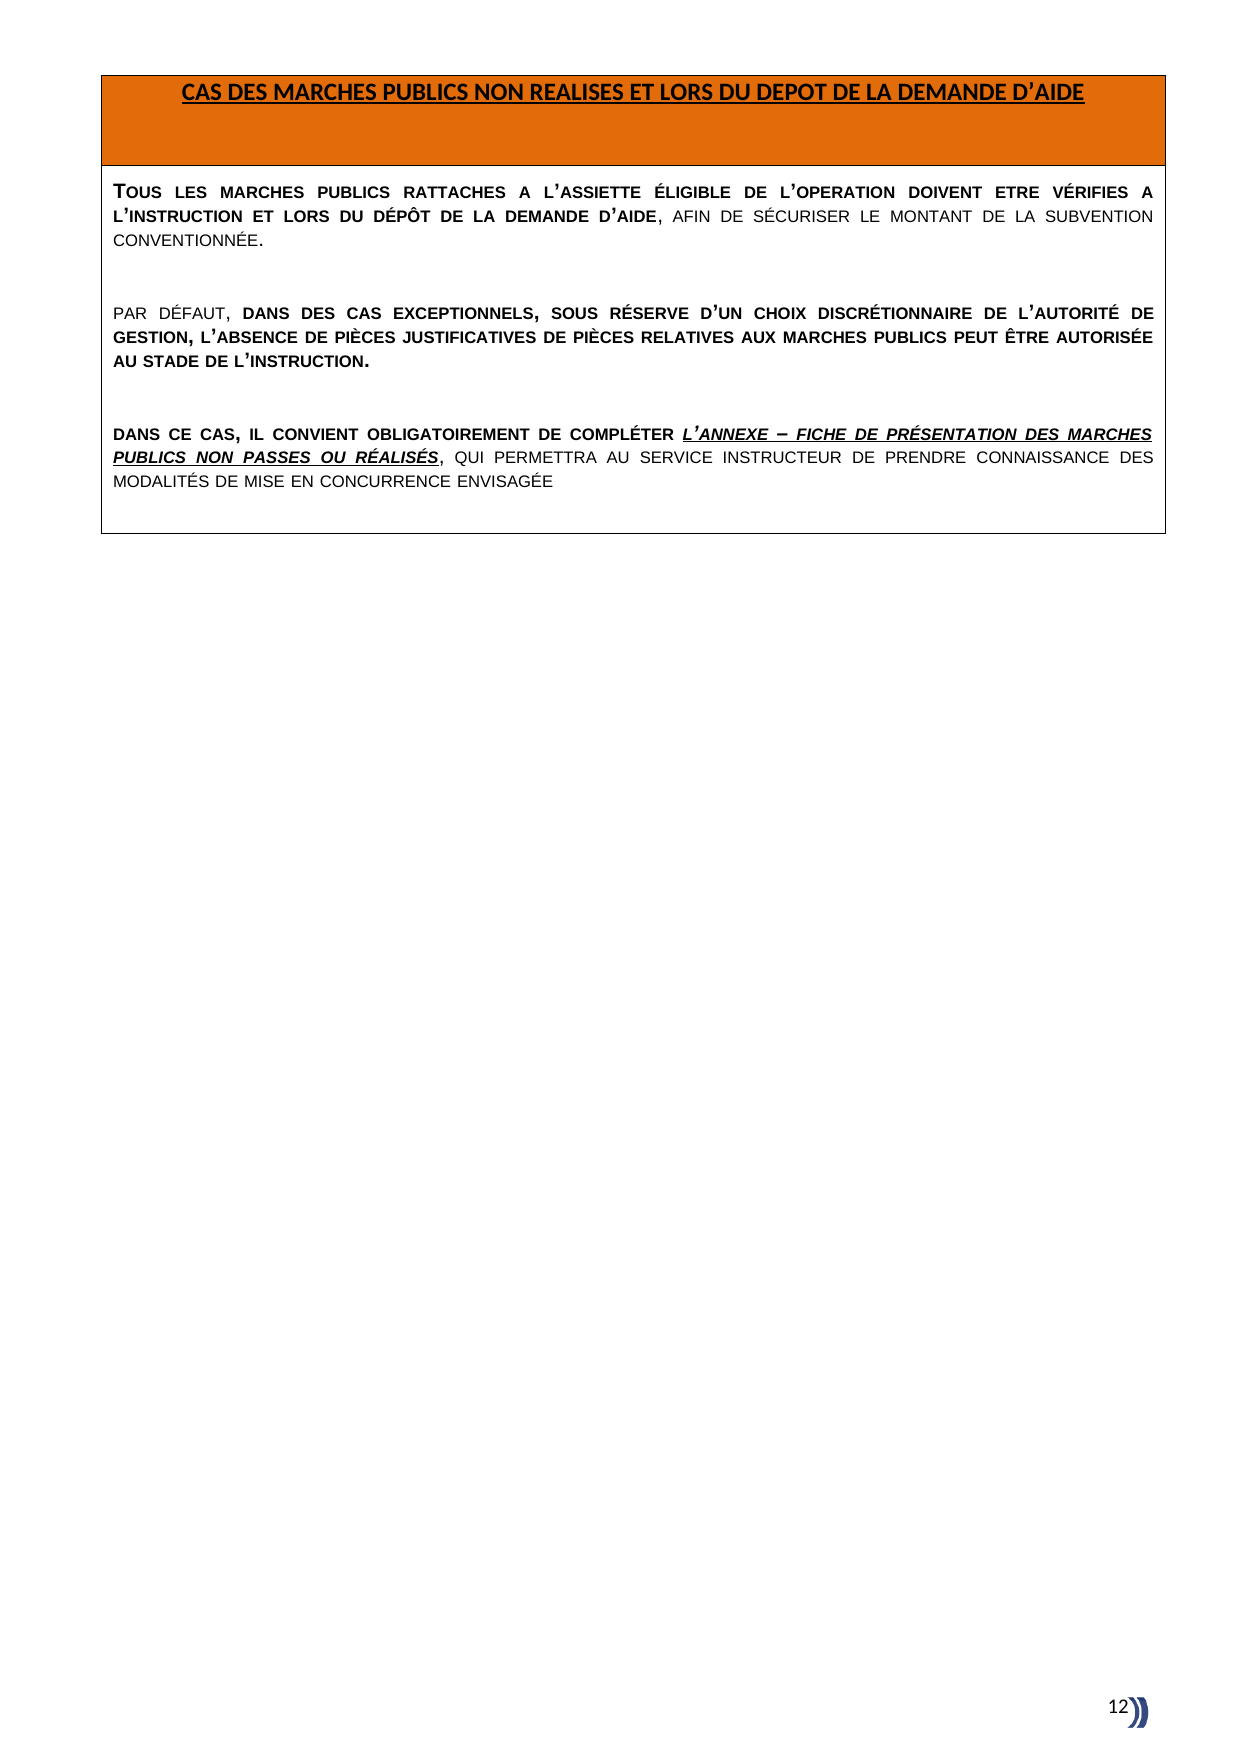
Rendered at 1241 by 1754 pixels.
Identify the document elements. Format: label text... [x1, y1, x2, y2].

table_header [102, 76, 1165, 165]
picture [1125, 1695, 1150, 1729]
table_cell Tous les marches publics rattaches a l’assiette éligible de l’operation doivent etre vérifies a l’instruction et lors du dépôt de la demande d’aide, afin de sécuriser le montant de la subvention conventionnée. par défaut, dans des cas exceptionnels, sous réserve d’un choix discrétionnaire de l’autorité de gestion, l’absence de pièces justificatives de pièces relatives aux marches publics peut être autorisée au stade de l’instruction. dans ce cas, il convient obligatoirement de compléter l’annexe – fiche de présentation des marches publics non passes ou réalisés, qui permettra au service instructeur de prendre connaissance des modalités de mise en concurrence envisagée [102, 166, 1165, 533]
